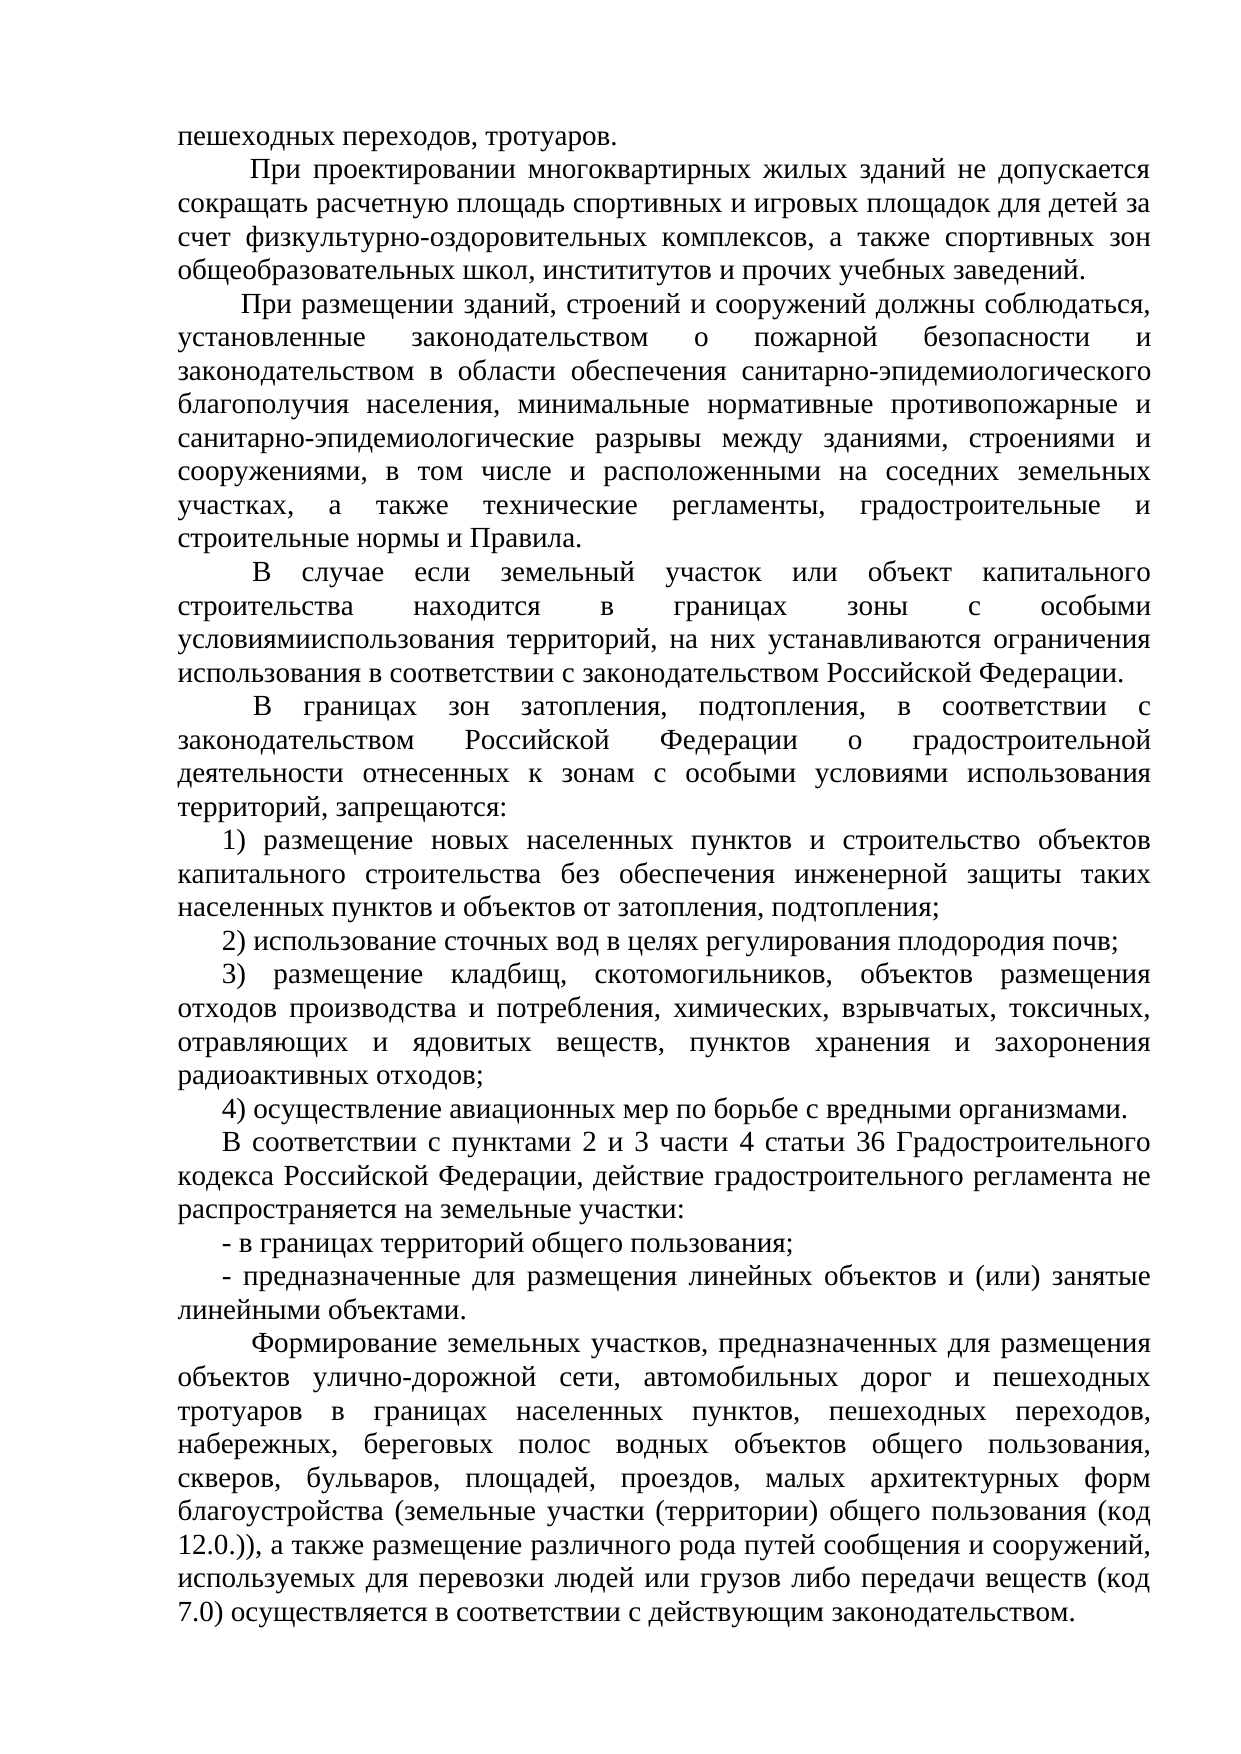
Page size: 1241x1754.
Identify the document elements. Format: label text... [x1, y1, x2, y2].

text В границах зон затопления, подтопления, в соответствии с законодательством Российской Федерации о градостроительной деятельности отнесенных к зонам с особыми условиями использования территорий, запрещаются: [177, 688, 1152, 822]
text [177, 118, 1152, 152]
text В случае если земельный участок или объект капитального строительства находится в границах зоны с особыми условиямииспользования территорий, на них устанавливаются ограничения использования в соответствии с законодательством Российской Федерации. [177, 554, 1152, 688]
text 1) размещение новых населенных пунктов и строительство объектов капитального строительства без обеспечения инженерной защиты таких населенных пунктов и объектов от затопления, подтопления; [177, 822, 1152, 923]
text Формирование земельных участков, предназначенных для размещения объектов улично-дорожной сети, автомобильных дорог и пешеходных тротуаров в границах населенных пунктов, пешеходных переходов, набережных, береговых полос водных объектов общего пользования, скверов, бульваров, площадей, проездов, малых архитектурных форм благоустройства (земельные участки (территории) общего пользования (код 12.0.)), а также размещение различного рода путей сообщения и сооружений, используемых для перевозки людей или грузов либо передачи веществ (код 7.0) осуществляется в соответствии с действующим законодательством. [177, 1326, 1152, 1627]
text 3) размещение кладбищ, скотомогильников, объектов размещения отходов производства и потребления, химических, взрывчатых, токсичных, отравляющих и ядовитых веществ, пунктов хранения и захоронения радиоактивных отходов; [177, 957, 1152, 1091]
text При размещении зданий, строений и сооружений должны соблюдаться, установленные законодательством о пожарной безопасности и законодательством в области обеспечения санитарно-эпидемиологического благополучия населения, минимальные нормативные противопожарные и санитарно-эпидемиологические разрывы между зданиями, строениями и сооружениями, в том числе и расположенными на соседних земельных участках, а также технические регламенты, градостроительные и строительные нормы и Правила. [177, 286, 1152, 554]
text При проектировании многоквартирных жилых зданий не допускается сокращать расчетную площадь спортивных и игровых площадок для детей за счет физкультурно-оздоровительных комплексов, а также спортивных зон общеобразовательных школ, инстититутов и прочих учебных заведений. [177, 152, 1152, 286]
text В соответствии с пунктами 2 и 3 части 4 статьи 36 Градостроительного кодекса Российской Федерации, действие градостроительного регламента не распространяется на земельные участки: [177, 1124, 1152, 1225]
text 2) использование сточных вод в целях регулирования плодородия почв; [177, 923, 1152, 957]
text - предназначенные для размещения линейных объектов и (или) занятые линейными объектами. [177, 1258, 1152, 1326]
text 4) осуществление авиационных мер по борьбе с вредными организмами. [177, 1091, 1152, 1124]
text - в границах территорий общего пользования; [177, 1225, 1152, 1258]
